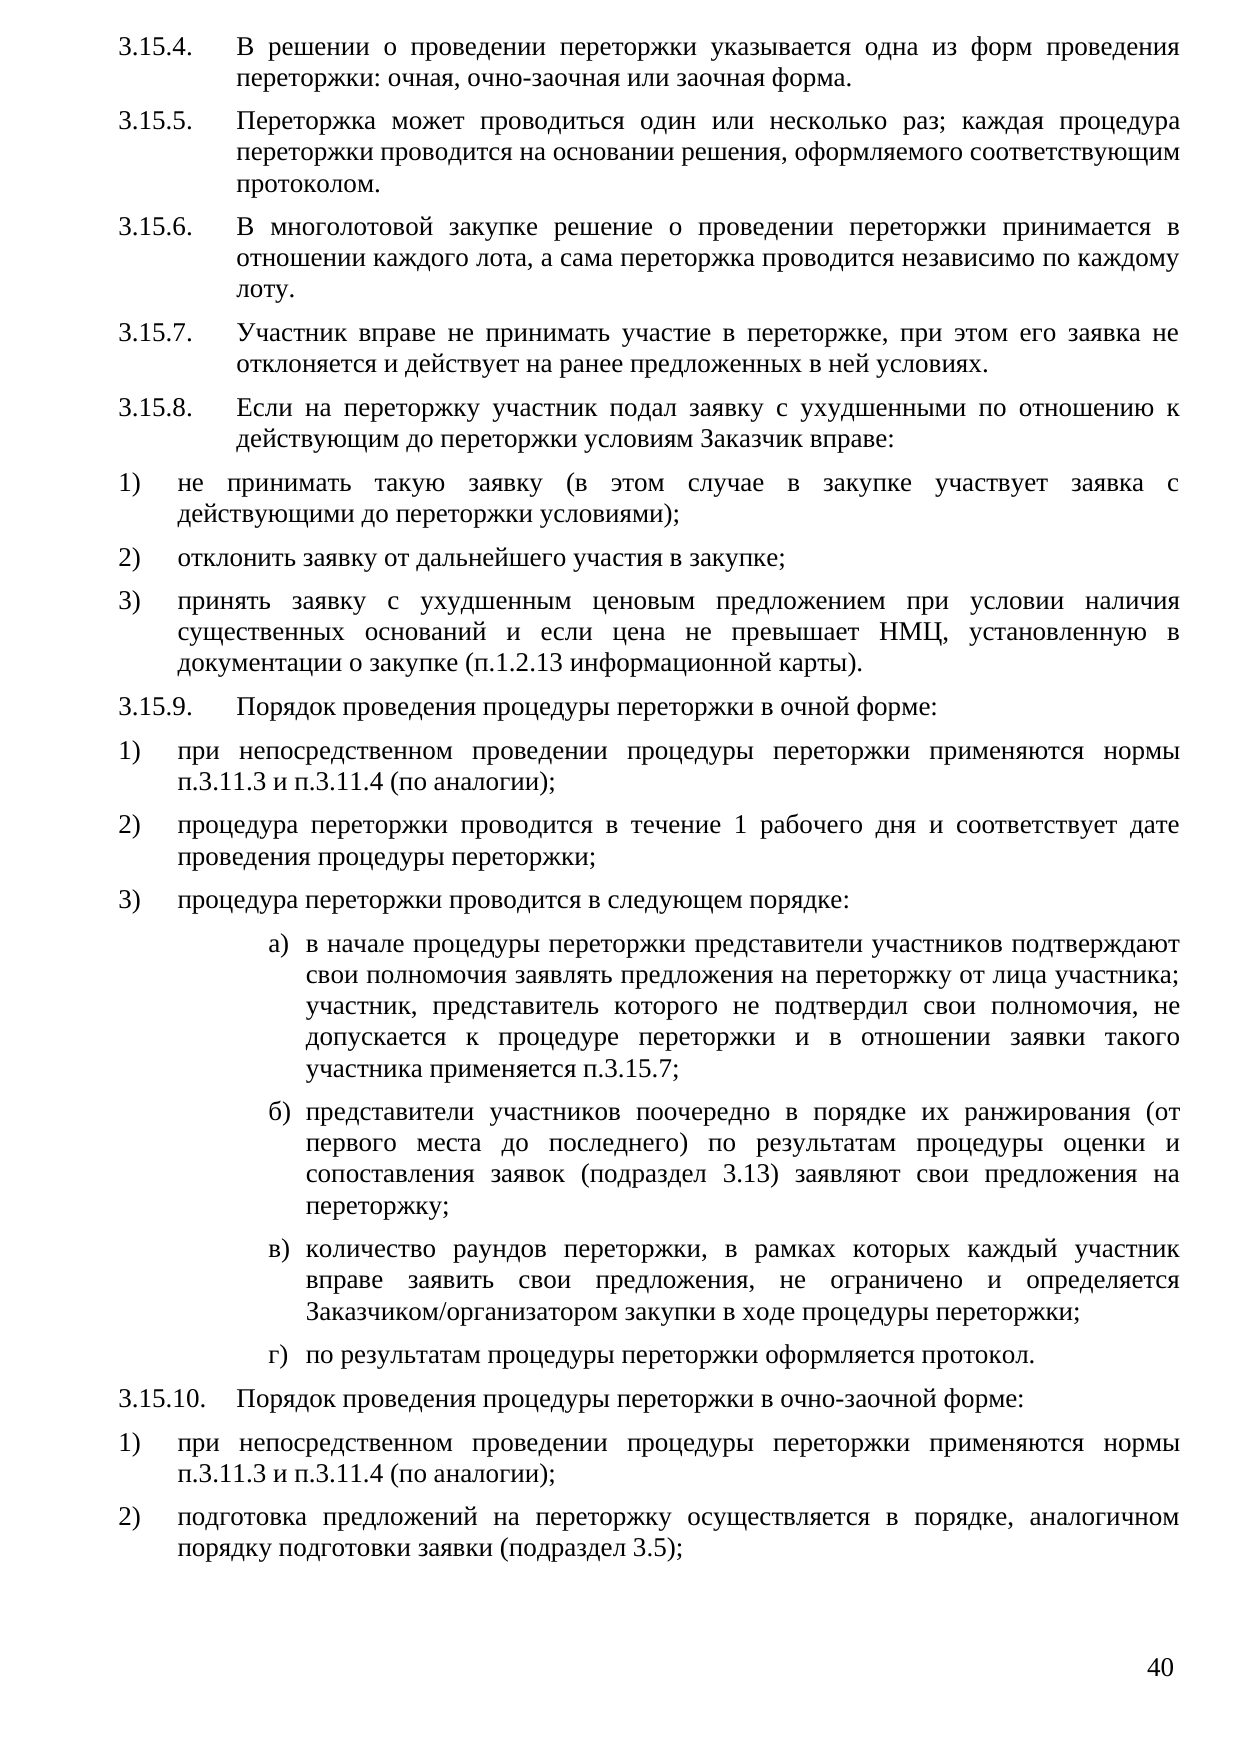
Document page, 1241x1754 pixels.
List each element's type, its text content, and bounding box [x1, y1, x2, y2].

text при непосредственном проведении процедуры переторжки применяются нормы п.3.11.3 и п.3.11.4 (по аналогии); [118, 1426, 1181, 1488]
text В многолотовой закупке решение о проведении переторжки принимается в отношении каждого лота, а сама переторжка проводится независимо по каждому лоту. [118, 210, 1181, 304]
text Порядок проведения процедуры переторжки в очной форме: [118, 690, 1181, 721]
text принять заявку с ухудшенным ценовым предложением при условии наличия существенных оснований и если цена не превышает НМЦ, установленную в документации о закупке (п.1.2.13 информационной карты). [118, 584, 1181, 678]
text количество раундов переторжки, в рамках которых каждый участник вправе заявить свои предложения, не ограничено и определяется Заказчиком/организатором закупки в ходе процедуры переторжки; [268, 1232, 1181, 1326]
text при непосредственном проведении процедуры переторжки применяются нормы п.3.11.3 и п.3.11.4 (по аналогии); [118, 734, 1181, 796]
text Переторжка может проводиться один или несколько раз; каждая процедура переторжки проводится на основании решения, оформляемого соответствующим протоколом. [118, 104, 1181, 198]
text В решении о проведении переторжки указывается одна из форм проведения переторжки: очная, очно-заочная или заочная форма. [118, 29, 1181, 92]
text представители участников поочередно в порядке их ранжирования (от первого места до последнего) по результатам процедуры оценки и сопоставления заявок (подраздел 3.13) заявляют свои предложения на переторжку; [268, 1095, 1181, 1220]
text процедура переторжки проводится в течение 1 рабочего дня и соответствует дате проведения процедуры переторжки; [118, 809, 1181, 871]
text Участник вправе не принимать участие в переторжке, при этом его заявка не отклоняется и действует на ранее предложенных в ней условиях. [118, 316, 1181, 378]
text подготовка предложений на переторжку осуществляется в порядке, аналогичном порядку подготовки заявки (подраздел 3.5); [118, 1500, 1181, 1563]
text не принимать такую заявку (в этом случае в закупке участвует заявка с действующими до переторжки условиями); [118, 466, 1181, 528]
text Порядок проведения процедуры переторжки в очно-заочной форме: [118, 1382, 1181, 1413]
text процедура переторжки проводится в следующем порядке: [118, 883, 1181, 914]
text Если на переторжку участник подал заявку с ухудшенными по отношению к действующим до переторжки условиям Заказчик вправе: [118, 391, 1181, 453]
text отклонить заявку от дальнейшего участия в закупке; [118, 541, 1181, 572]
text по результатам процедуры переторжки оформляется протокол. [268, 1338, 1181, 1369]
text в начале процедуры переторжки представители участников подтверждают свои полномочия заявлять предложения на переторжку от лица участника; участник, представитель которого не подтвердил свои полномочия, не допускается к процедуре переторжки и в отношении заявки такого участника применяется п.3.15.7; [268, 927, 1181, 1083]
